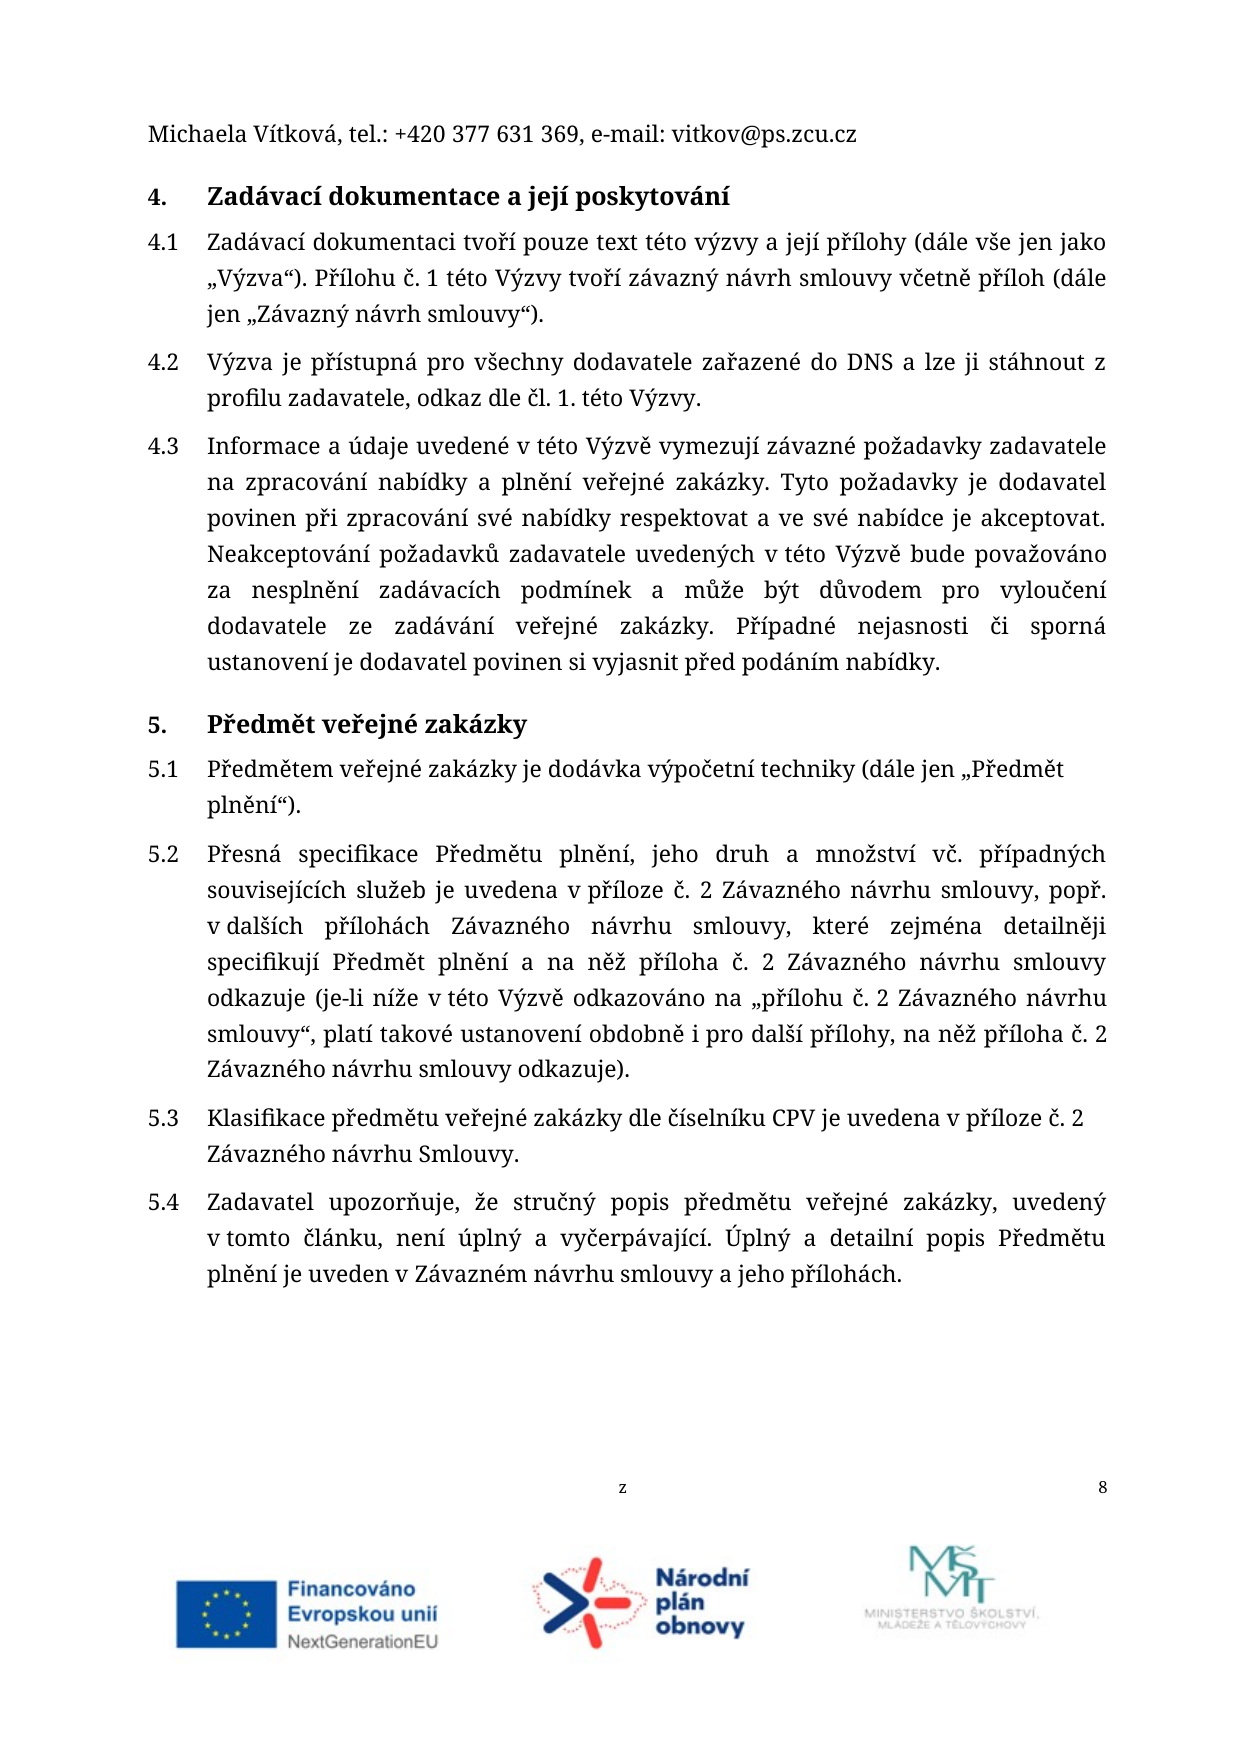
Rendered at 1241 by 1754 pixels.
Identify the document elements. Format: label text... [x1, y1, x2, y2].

text Michaela Vítková, tel.: +420 377 631 369, e-mail: vitkov@ps.zcu.cz [148, 118, 1107, 149]
subtitle Předmět veřejné zakázky [148, 707, 1107, 741]
list Zadávací dokumentaci tvoří pouze text této výzvy a její přílohy (dále vše jen jako „Výzva“). Přílohu č. 1 této Výzvy tvoří závazný návrh smlouvy včetně příloh (dále jen „Závazný návrh smlouvy“). [148, 226, 1107, 329]
list Výzva je přístupná pro všechny dodavatele zařazené do DNS a lze ji stáhnout z profilu zadavatele, odkaz dle čl. 1. této Výzvy. [148, 346, 1107, 413]
list Přesná specifikace Předmětu plnění, jeho druh a množství vč. případných souvisejících služeb je uvedena v příloze č. 2 Závazného návrhu smlouvy, popř. v dalších přílohách Závazného návrhu smlouvy, které zejména detailněji specifikují Předmět plnění a na něž příloha č. 2 Závazného návrhu smlouvy odkazuje (je-li níže v této Výzvě odkazováno na „přílohu č. 2 Závazného návrhu smlouvy“, platí takové ustanovení obdobně i pro další přílohy, na něž příloha č. 2 Závazného návrhu smlouvy odkazuje). [148, 838, 1107, 1085]
list Klasifikace předmětu veřejné zakázky dle číselníku CPV je uvedena v příloze č. 2 Závazného návrhu Smlouvy. [148, 1102, 1107, 1169]
subtitle Zadávací dokumentace a její poskytování [148, 179, 1107, 213]
list Zadavatel upozorňuje, že stručný popis předmětu veřejné zakázky, uvedený v tomto článku, není úplný a vyčerpávající. Úplný a detailní popis Předmětu plnění je uveden v Závazném návrhu smlouvy a jeho přílohách. [148, 1186, 1107, 1289]
list Informace a údaje uvedené v této Výzvě vymezují závazné požadavky zadavatele na zpracování nabídky a plnění veřejné zakázky. Tyto požadavky je dodavatel povinen při zpracování své nabídky respektovat a ve své nabídce je akceptovat. Neakceptování požadavků zadavatele uvedených v této Výzvě bude považováno za nesplnění zadávacích podmínek a může být důvodem pro vyloučení dodavatele ze zadávání veřejné zakázky. Případné nejasnosti či sporná ustanovení je dodavatel povinen si vyjasnit před podáním nabídky. [148, 430, 1107, 677]
list Předmětem veřejné zakázky je dodávka výpočetní techniky (dále jen „Předmět plnění“). [148, 753, 1107, 821]
picture [147, 1498, 1093, 1676]
